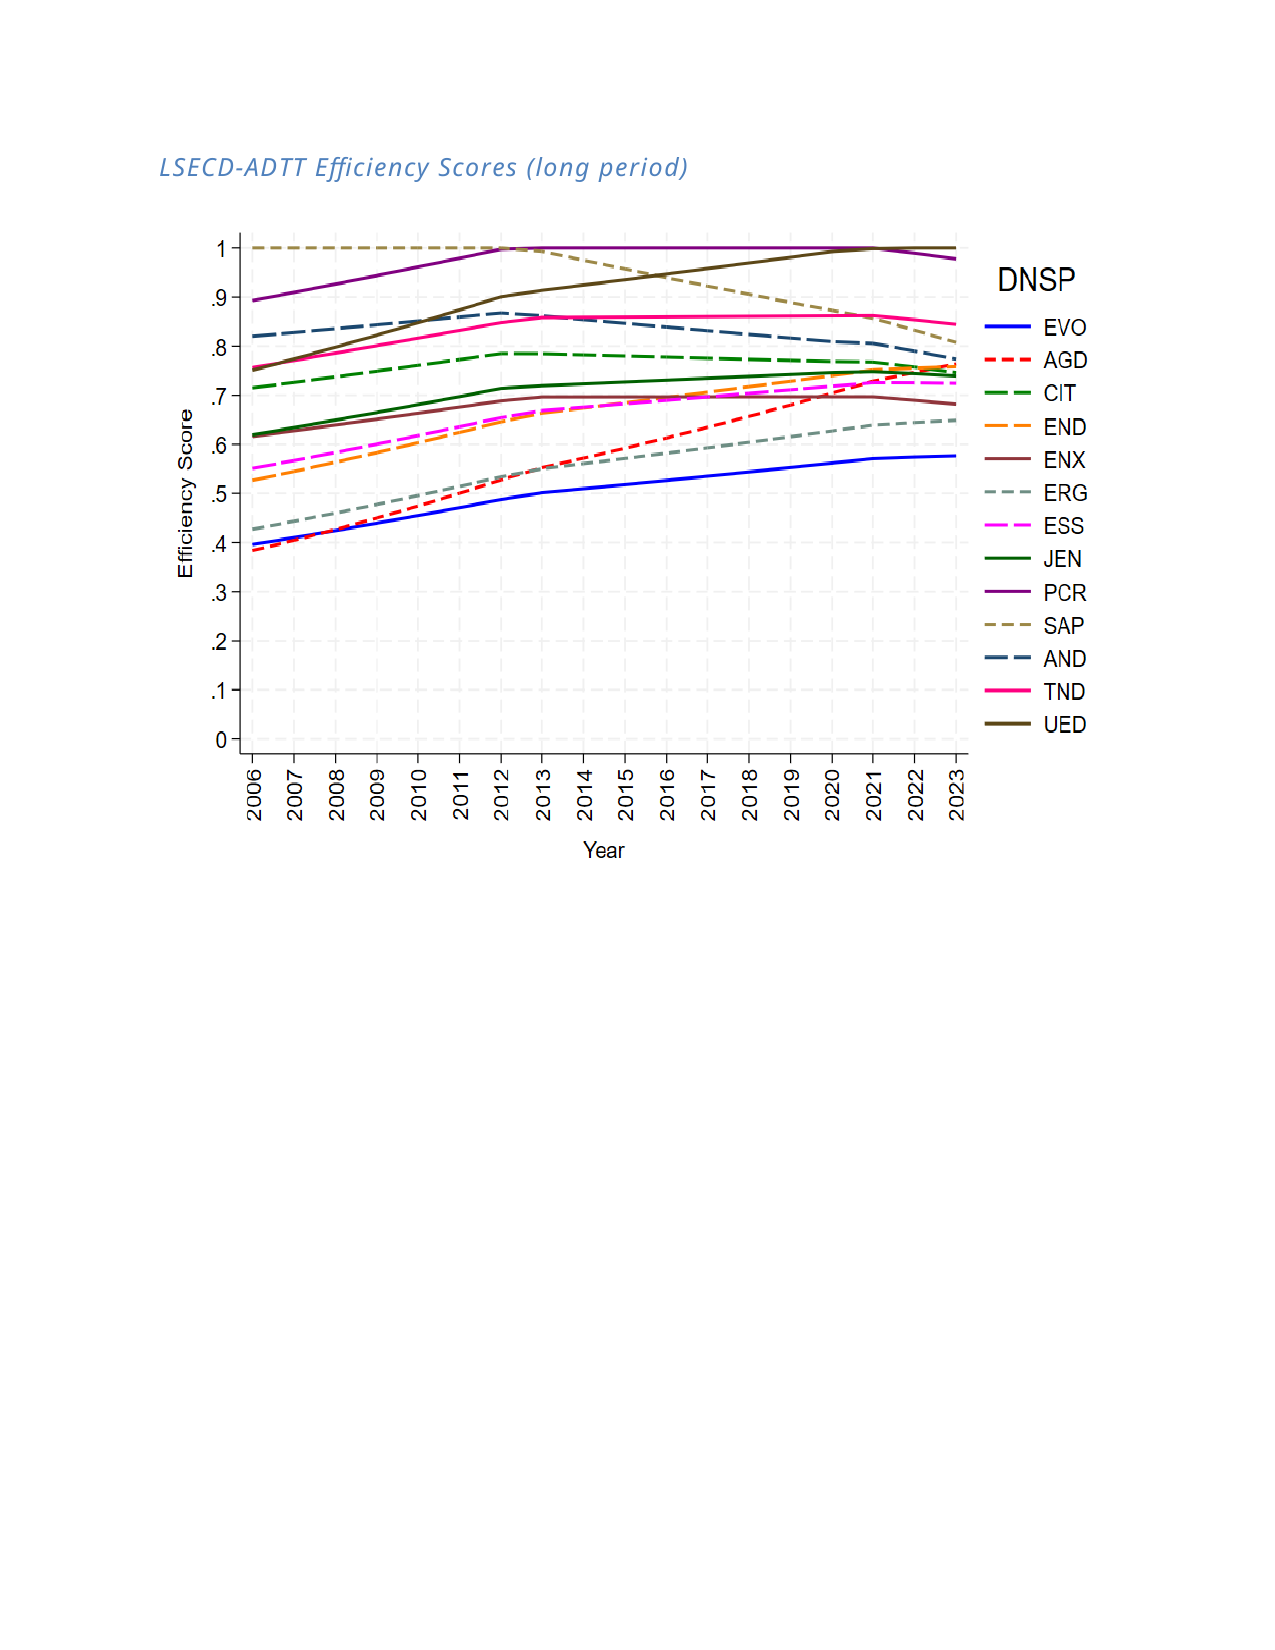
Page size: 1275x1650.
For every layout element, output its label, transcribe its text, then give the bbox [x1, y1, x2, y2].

picture [150, 210, 1125, 893]
subtitle LSECD-ADTT Efficiency Scores (long period) [159, 150, 1125, 184]
